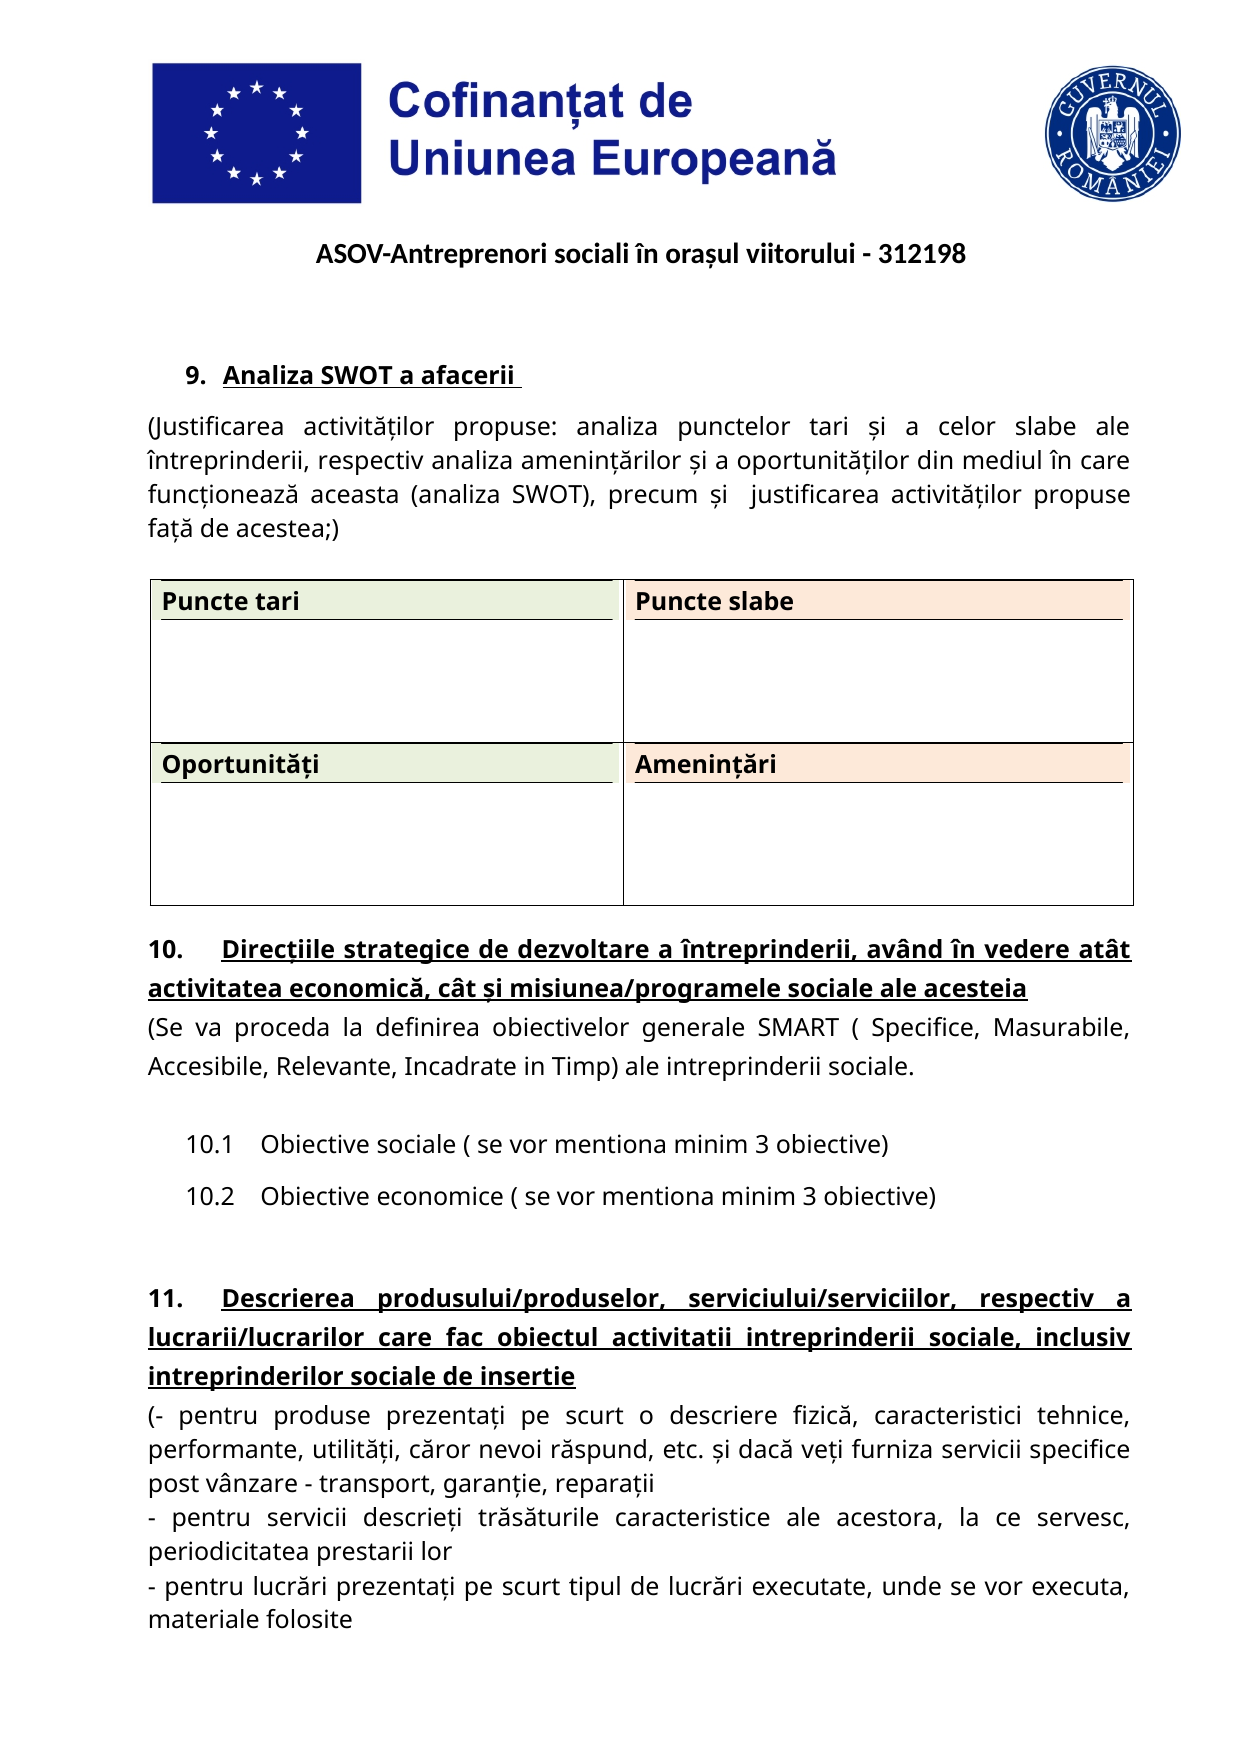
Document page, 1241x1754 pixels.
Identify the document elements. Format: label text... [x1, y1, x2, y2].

table_header Puncte slabe [624, 580, 1133, 742]
picture [147, 59, 1182, 207]
list Descrierea produsului/produselor, serviciului/serviciilor, respectiv a lucrarii/lucrarilor care fac obiectul activitatii intreprinderii sociale, inclusiv intreprinderilor sociale de insertie [148, 1280, 1132, 1348]
text - pentru lucrări prezentați pe scurt tipul de lucrări executate, unde se vor executa, materiale folosite [148, 1568, 1132, 1636]
list (Se va proceda la definirea obiectivelor generale SMART ( Specifice, Masurabile, Accesibile, Relevante, Incadrate in Timp) ale intreprinderii sociale. [148, 1010, 1132, 1083]
text - pentru servicii descrieți trăsăturile caracteristice ale acestora, la ce servesc, periodicitatea prestarii lor [148, 1500, 1132, 1568]
table_cell Amenințări [624, 743, 1133, 905]
list Direcțiile strategice de dezvoltare a întreprinderii, având în vedere atât activitatea economică, cât și misiunea/programele sociale ale acesteia [148, 931, 1132, 1004]
table_cell Oportunități [151, 743, 623, 905]
list Obiective economice ( se vor mentiona minim 3 obiective) [185, 1178, 1132, 1212]
table_header Puncte tari [151, 580, 623, 742]
list Descrierea produsului/produselor, serviciului/serviciilor, respectiv a lucrarii/lucrarilor care fac obiectul activitatii intreprinderii sociale, inclusiv intreprinderilor sociale de insertie [148, 1350, 1132, 1393]
list Analiza SWOT a afacerii [185, 358, 1132, 392]
text (- pentru produse prezentați pe scurt o descriere fizică, caracteristici tehnice, performante, utilități, căror nevoi răspund, etc. și dacă veți furniza servicii specifice post vânzare - transport, garanție, reparații [148, 1398, 1132, 1500]
list Obiective sociale ( se vor mentiona minim 3 obiective) [185, 1127, 1132, 1161]
text (Justificarea activităților propuse: analiza punctelor tari și a celor slabe ale întreprinderii, respectiv analiza amenințărilor și a oportunităților din mediul în care funcționează aceasta (analiza SWOT), precum și justificarea activităților propuse față de acestea;) [148, 409, 1132, 545]
